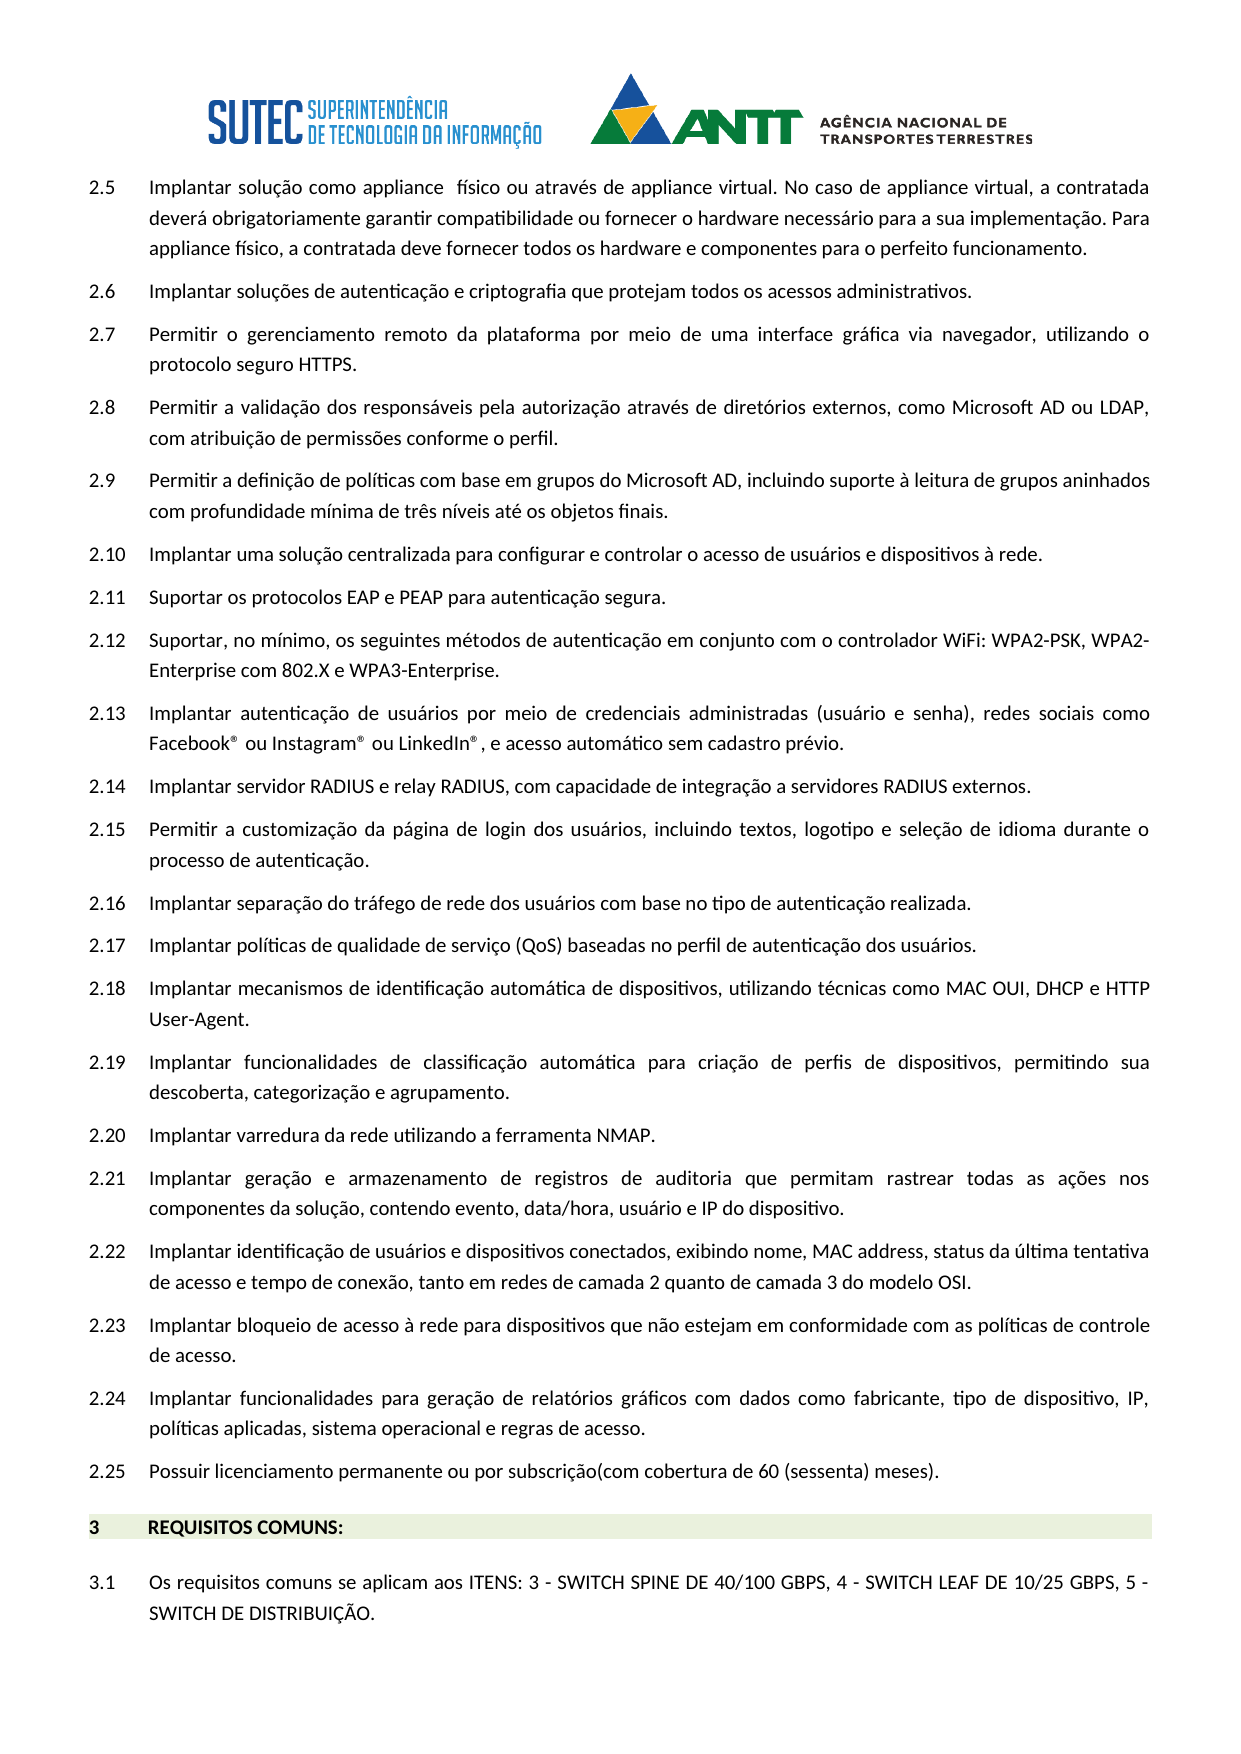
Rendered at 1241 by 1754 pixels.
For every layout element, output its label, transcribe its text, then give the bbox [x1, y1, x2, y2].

subtitle Implantar funcionalidades para geração de relatórios gráficos com dados como fabricante, tipo de dispositivo, IP, políticas aplicadas, sistema operacional e regras de acesso. [89, 1385, 1152, 1441]
subtitle Suportar os protocolos EAP e PEAP para autenticação segura. [89, 584, 1152, 609]
subtitle Implantar soluções de autenticação e criptografia que protejam todos os acessos administrativos. [89, 278, 1152, 303]
subtitle Implantar uma solução centralizada para configurar e controlar o acesso de usuários e dispositivos à rede. [89, 541, 1152, 566]
subtitle Implantar bloqueio de acesso à rede para dispositivos que não estejam em conformidade com as políticas de controle de acesso. [89, 1312, 1152, 1368]
subtitle Implantar funcionalidades de classificação automática para criação de perfis de dispositivos, permitindo sua descoberta, categorização e agrupamento. [89, 1049, 1152, 1105]
subtitle Implantar varredura da rede utilizando a ferramenta NMAP. [89, 1122, 1152, 1148]
picture [208, 73, 1033, 149]
subtitle REQUISITOS comuns: [89, 1514, 1152, 1539]
subtitle Permitir a validação dos responsáveis pela autorização através de diretórios externos, como Microsoft AD ou LDAP, com atribuição de permissões conforme o perfil. [89, 394, 1152, 450]
subtitle Permitir a customização da página de login dos usuários, incluindo textos, logotipo e seleção de idioma durante o processo de autenticação. [89, 816, 1152, 872]
subtitle Implantar identificação de usuários e dispositivos conectados, exibindo nome, MAC address, status da última tentativa de acesso e tempo de conexão, tanto em redes de camada 2 quanto de camada 3 do modelo OSI. [89, 1238, 1152, 1294]
subtitle Os requisitos comuns se aplicam aos ITENS: 3 - SWITCH SPINE DE 40/100 GBPS, 4 - SWITCH LEAF DE 10/25 GBPS, 5 - SWITCH DE DISTRIBUIÇÃO. [89, 1569, 1152, 1625]
subtitle Implantar separação do tráfego de rede dos usuários com base no tipo de autenticação realizada. [89, 890, 1152, 915]
subtitle Implantar autenticação de usuários por meio de credenciais administradas (usuário e senha), redes sociais como Facebook® ou Instagram® ou LinkedIn®, e acesso automático sem cadastro prévio. [89, 700, 1152, 756]
subtitle Implantar geração e armazenamento de registros de auditoria que permitam rastrear todas as ações nos componentes da solução, contendo evento, data/hora, usuário e IP do dispositivo. [89, 1165, 1152, 1221]
subtitle Implantar solução como appliance físico ou através de appliance virtual. No caso de appliance virtual, a contratada deverá obrigatoriamente garantir compatibilidade ou fornecer o hardware necessário para a sua implementação. Para appliance físico, a contratada deve fornecer todos os hardware e componentes para o perfeito funcionamento. [89, 174, 1152, 261]
subtitle Suportar, no mínimo, os seguintes métodos de autenticação em conjunto com o controlador WiFi: WPA2-PSK, WPA2-Enterprise com 802.X e WPA3-Enterprise. [89, 627, 1152, 683]
subtitle Possuir licenciamento permanente ou por subscrição(com cobertura de 60 (sessenta) meses). [89, 1458, 1152, 1484]
subtitle Implantar servidor RADIUS e relay RADIUS, com capacidade de integração a servidores RADIUS externos. [89, 773, 1152, 799]
subtitle Permitir a definição de políticas com base em grupos do Microsoft AD, incluindo suporte à leitura de grupos aninhados com profundidade mínima de três níveis até os objetos finais. [89, 468, 1152, 523]
subtitle Permitir o gerenciamento remoto da plataforma por meio de uma interface gráfica via navegador, utilizando o protocolo seguro HTTPS. [89, 321, 1152, 377]
subtitle Implantar mecanismos de identificação automática de dispositivos, utilizando técnicas como MAC OUI, DHCP e HTTP User-Agent. [89, 976, 1152, 1031]
subtitle Implantar políticas de qualidade de serviço (QoS) baseadas no perfil de autenticação dos usuários. [89, 933, 1152, 958]
